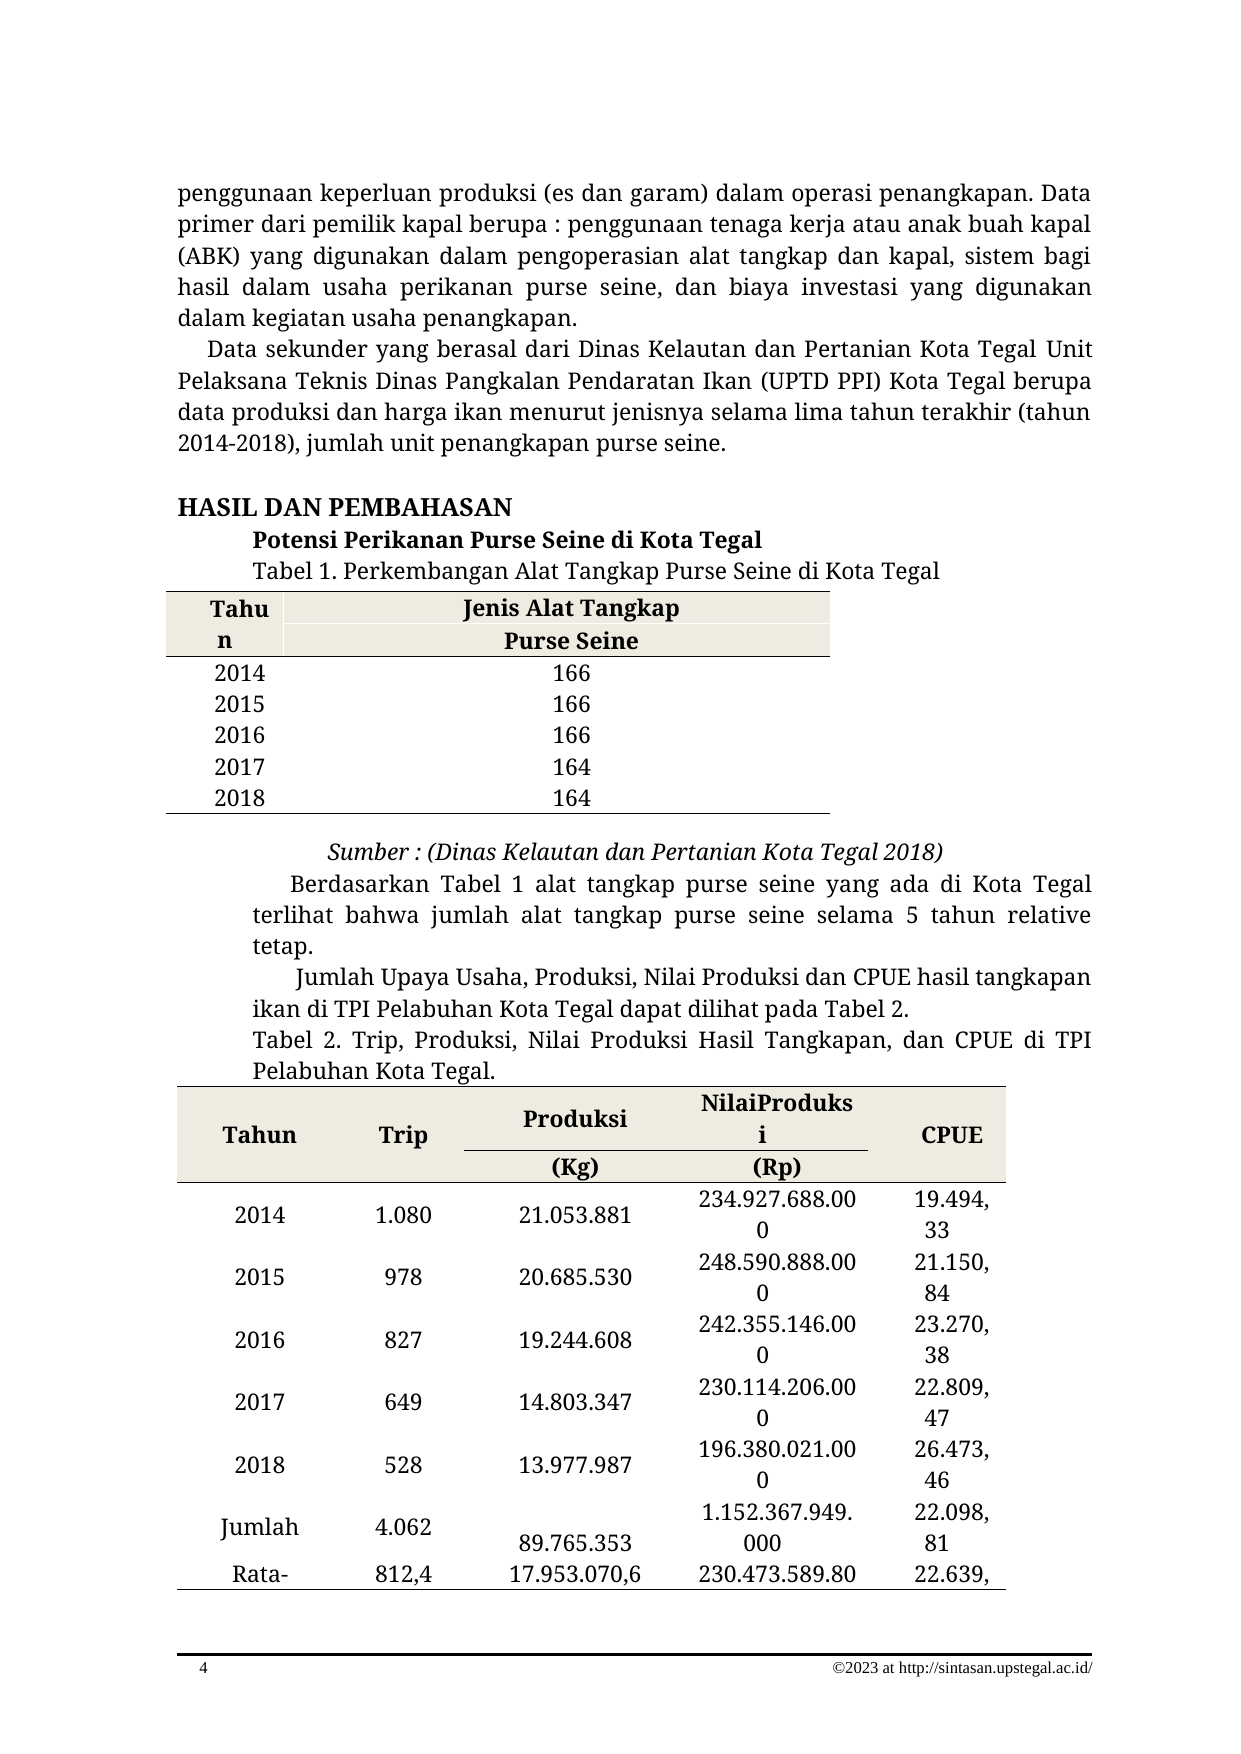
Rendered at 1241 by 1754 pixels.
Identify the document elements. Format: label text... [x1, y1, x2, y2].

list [177, 177, 1092, 333]
table_cell 4.062 [313, 1496, 464, 1558]
table_cell 2015 [177, 1246, 313, 1308]
text Sumber : (Dinas Kelautan dan Pertanian Kota Tegal 2018) [252, 836, 1092, 867]
table_cell 230.473.589.800 [656, 1558, 868, 1589]
table_cell 1.080 [313, 1183, 464, 1246]
table_cell 22.098,81 [868, 1496, 1006, 1558]
table_cell 2018 [166, 782, 283, 813]
table_cell 164 [284, 782, 830, 813]
table_cell 248.590.888.000 [656, 1246, 868, 1308]
subtitle HASIL DAN PEMBAHASAN [177, 490, 1092, 524]
text Tabel 2. Trip, Produksi, Nilai Produksi Hasil Tangkapan, dan CPUE di TPI Pelabuhan Kota Tegal. [252, 1024, 1092, 1086]
table_cell 196.380.021.000 [656, 1433, 868, 1496]
text Jumlah Upaya Usaha, Produksi, Nilai Produksi dan CPUE hasil tangkapan ikan di TPI Pelabuhan Kota Tegal dapat dilihat pada Tabel 2. [252, 961, 1092, 1024]
table_header Produksi [464, 1087, 656, 1150]
table_cell 164 [284, 751, 830, 782]
table_cell (Kg) [464, 1151, 656, 1182]
table_header Jenis Alat Tangkap [284, 592, 830, 623]
table_cell 812,4 [313, 1558, 464, 1589]
table_header NilaiProduksi [656, 1087, 868, 1150]
table_cell 166 [284, 657, 830, 688]
table_cell 2014 [166, 657, 283, 688]
table_cell 20.685.530 [464, 1246, 656, 1308]
table_cell 2018 [177, 1433, 313, 1496]
table_cell 13.977.987 [464, 1433, 656, 1496]
table_cell (Rp) [656, 1151, 868, 1182]
table_cell 230.114.206.000 [656, 1371, 868, 1433]
table_cell 2017 [166, 751, 283, 782]
table_cell 21.053.881 [464, 1183, 656, 1246]
table_cell 649 [313, 1371, 464, 1433]
table_cell 23.270,38 [868, 1308, 1006, 1371]
table_cell 166 [284, 719, 830, 751]
table_cell 2014 [177, 1183, 313, 1246]
table_cell Jumlah [177, 1496, 313, 1558]
table_cell 827 [313, 1308, 464, 1371]
table_cell 26.473,46 [868, 1433, 1006, 1496]
table_cell 22.639,67 [868, 1558, 1006, 1589]
text Potensi Perikanan Purse Seine di Kota Tegal [252, 524, 1092, 555]
table_cell 234.927.688.000 [656, 1183, 868, 1246]
table_cell 2016 [166, 719, 283, 751]
table_cell 19.244.608 [464, 1308, 656, 1371]
table_header CPUE [868, 1087, 1006, 1182]
table_cell 17.953.070,6 [464, 1558, 656, 1589]
table_cell 528 [313, 1433, 464, 1496]
table_cell 14.803.347 [464, 1371, 656, 1433]
table_cell 19.494,33 [868, 1183, 1006, 1246]
table_cell 2017 [177, 1371, 313, 1433]
table_cell Rata-rata [177, 1558, 313, 1589]
table_cell Purse Seine [284, 624, 830, 656]
table_cell 21.150,84 [868, 1246, 1006, 1308]
list Data sekunder yang berasal dari Dinas Kelautan dan Pertanian Kota Tegal Unit Pelaksana Teknis Dinas Pangkalan Pendaratan Ikan (UPTD PPI) Kota Tegal berupa data produksi dan harga ikan menurut jenisnya selama lima tahun terakhir (tahun 2014-2018), jumlah unit penangkapan purse seine. [177, 333, 1092, 458]
text Tabel 1. Perkembangan Alat Tangkap Purse Seine di Kota Tegal [252, 555, 1092, 586]
table_cell 2015 [166, 688, 283, 719]
table_header Tahun [177, 1087, 313, 1182]
table_cell 89.765.353 [464, 1496, 656, 1558]
table_cell 1.152.367.949.000 [656, 1496, 868, 1558]
table_cell 22.809,47 [868, 1371, 1006, 1433]
table_cell 978 [313, 1246, 464, 1308]
table_cell 166 [284, 688, 830, 719]
table_header Trip [313, 1087, 464, 1182]
table_cell 242.355.146.000 [656, 1308, 868, 1371]
text Berdasarkan Tabel 1 alat tangkap purse seine yang ada di Kota Tegal terlihat bahwa jumlah alat tangkap purse seine selama 5 tahun relative tetap. [252, 867, 1092, 961]
table_header Tahun [166, 592, 283, 656]
table_cell 2016 [177, 1308, 313, 1371]
